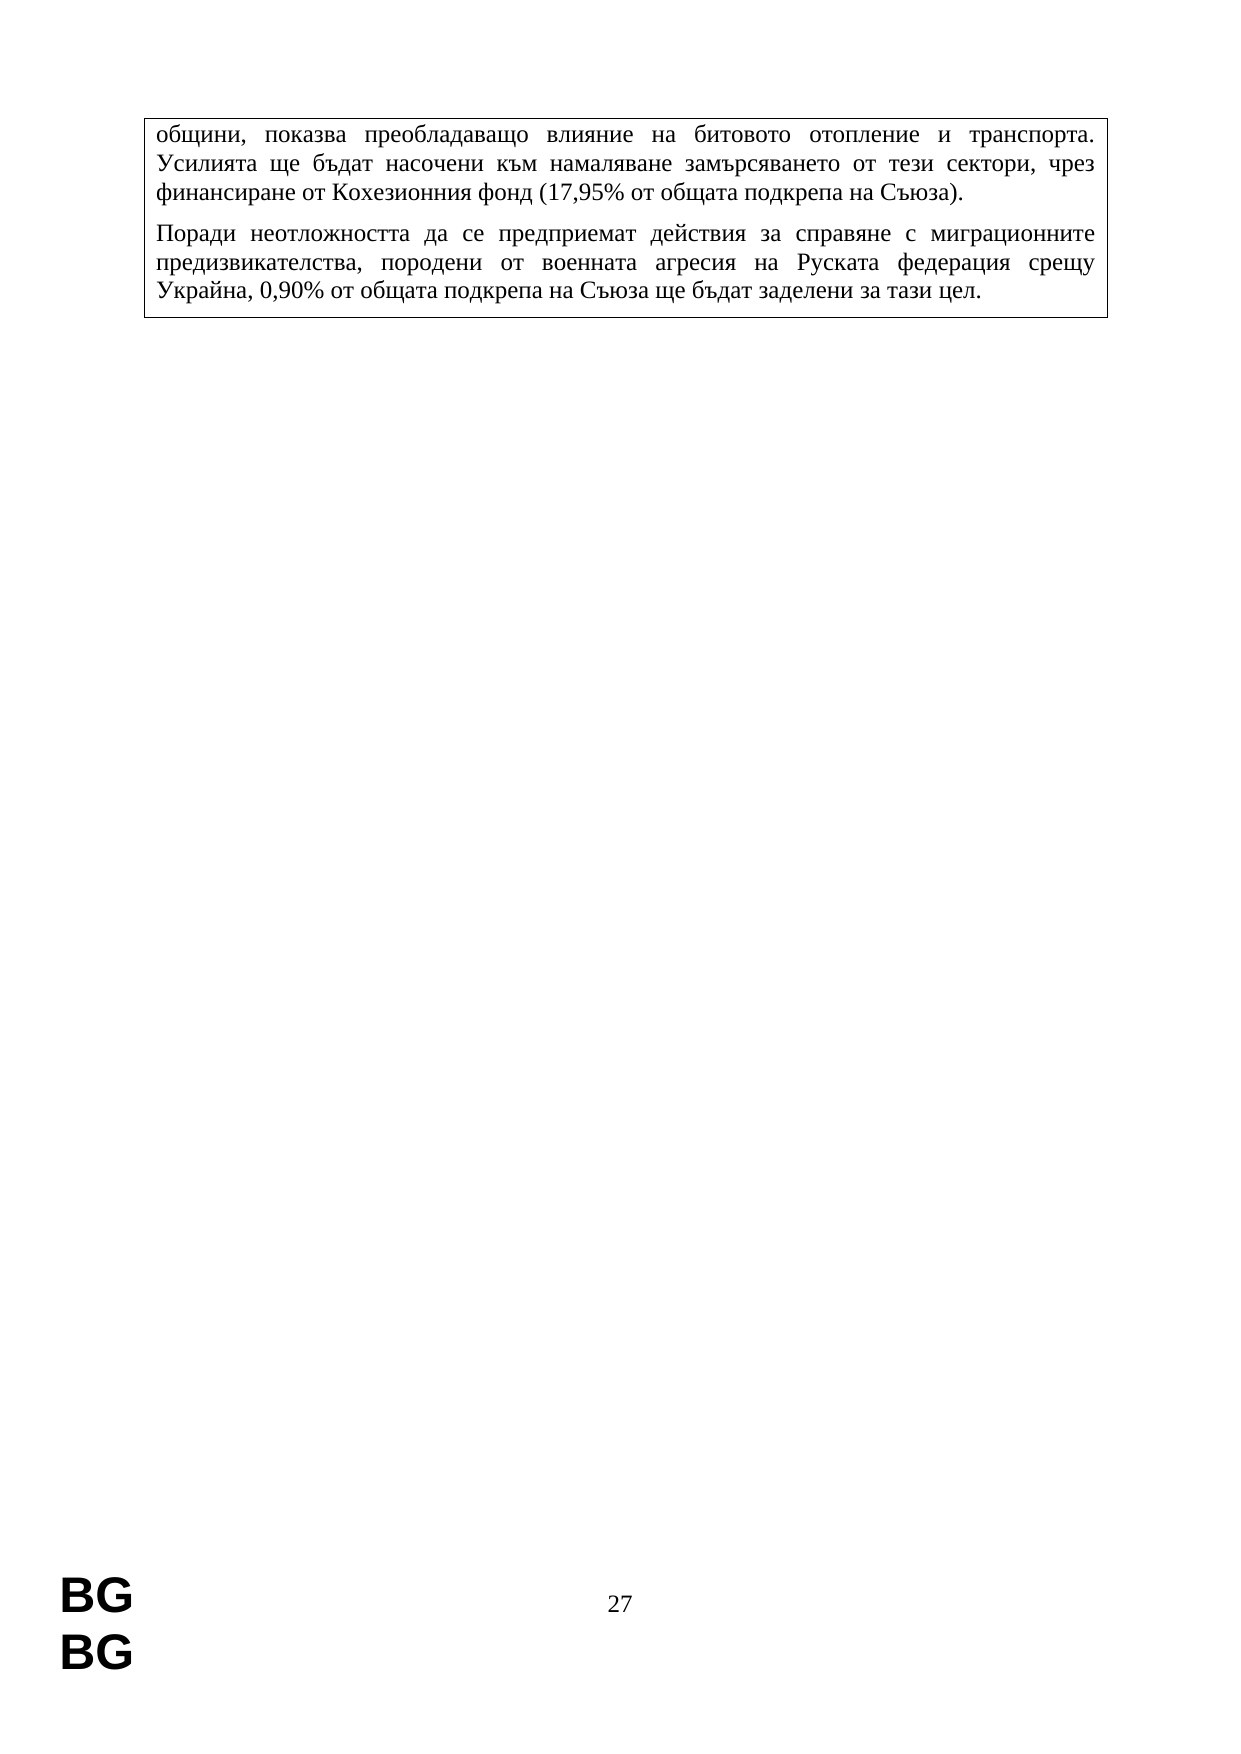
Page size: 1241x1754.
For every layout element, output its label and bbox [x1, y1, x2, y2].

table_header [145, 119, 1107, 317]
